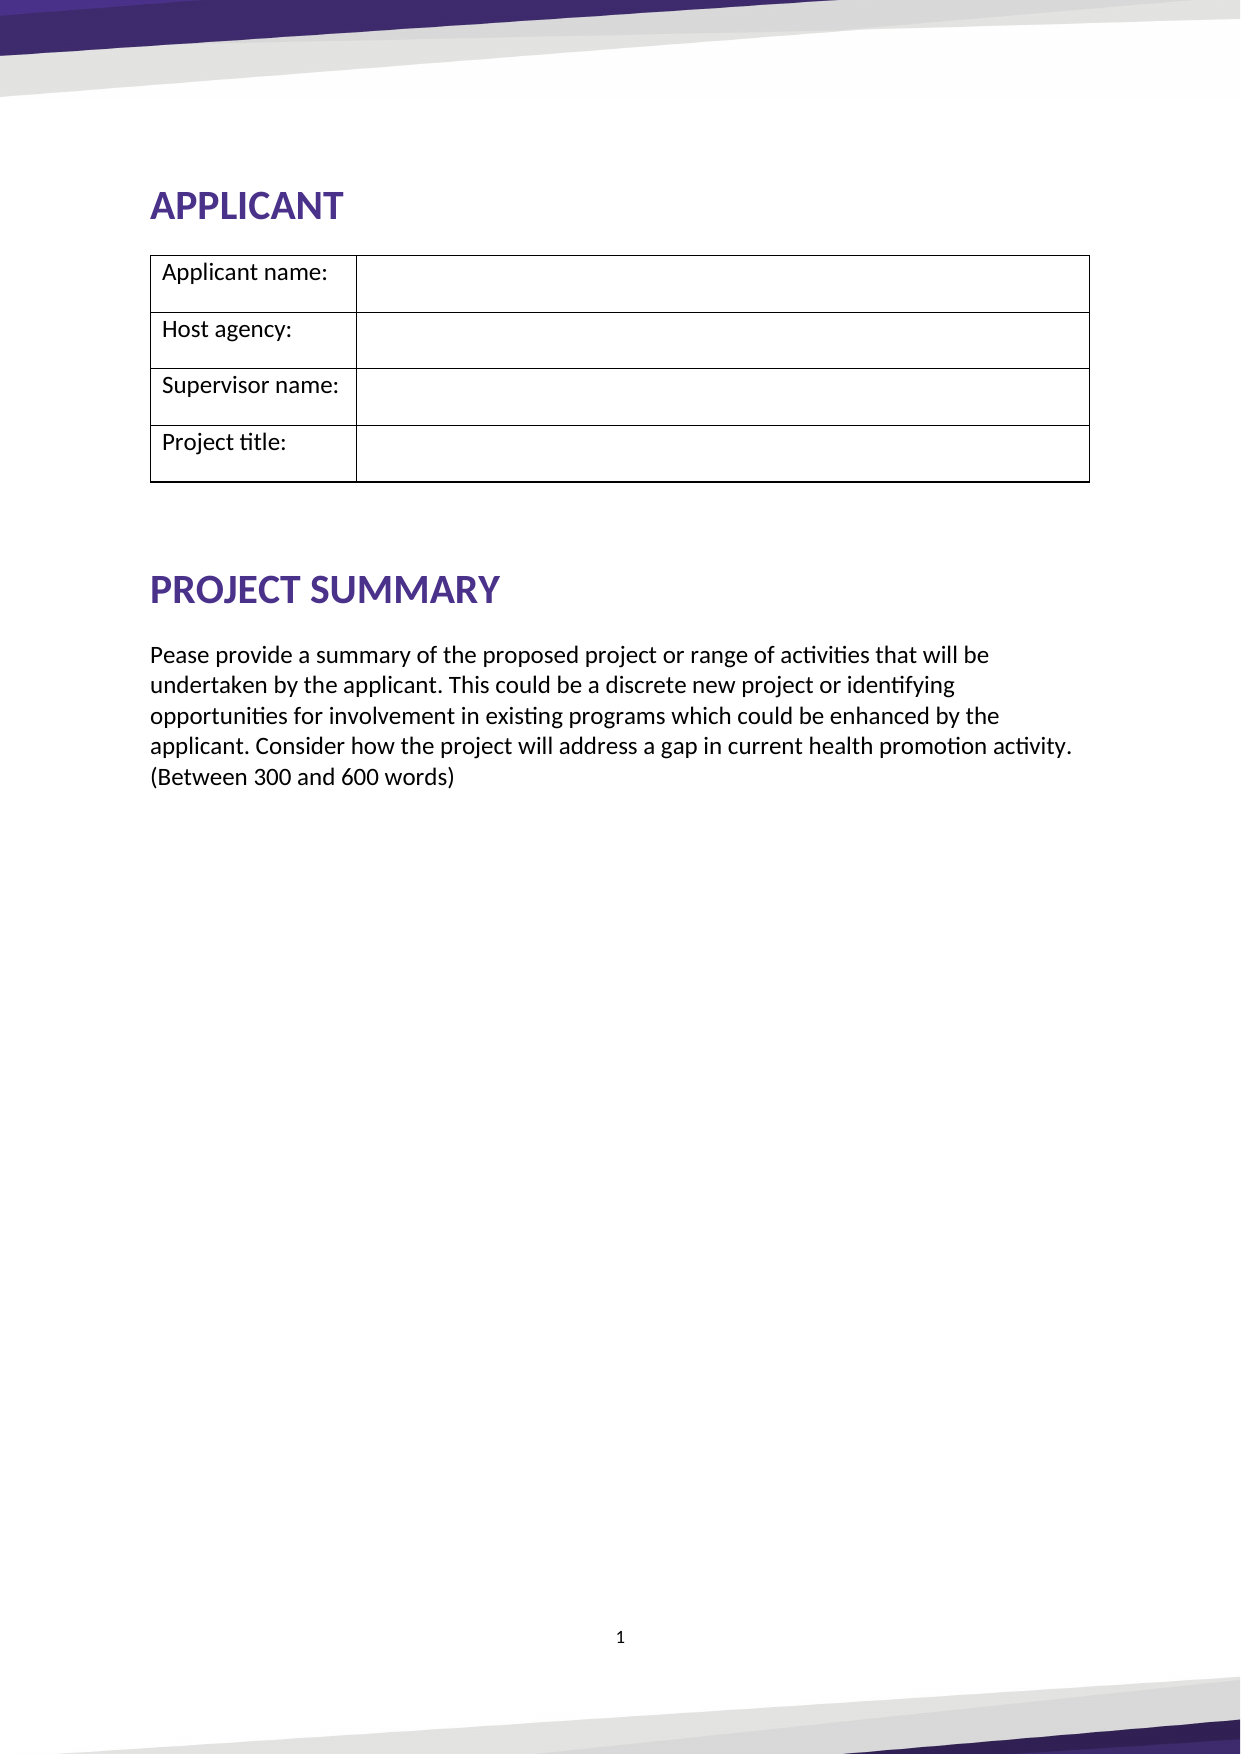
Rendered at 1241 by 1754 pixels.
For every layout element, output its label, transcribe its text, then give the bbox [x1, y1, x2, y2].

table_cell Project title: [151, 426, 356, 481]
text Pease provide a summary of the proposed project or range of activities that will be undertaken by the applicant. This could be a discrete new project or identifying opportunities for involvement in existing programs which could be enhanced by the applicant. Consider how the project will address a gap in current health promotion activity. (Between 300 and 600 words) [150, 639, 1090, 791]
subtitle PROJECT SUMMARY [150, 563, 1090, 614]
table_cell [357, 313, 1089, 368]
table_header Applicant name: [151, 256, 356, 312]
table_cell Host agency: [151, 313, 356, 368]
picture [0, 0, 1241, 99]
table_header [357, 256, 1089, 312]
subtitle APPLICANT [150, 179, 1090, 230]
table_cell [357, 426, 1089, 481]
table_cell Supervisor name: [151, 369, 356, 425]
table_cell [357, 369, 1089, 425]
picture [0, 1670, 1241, 1754]
